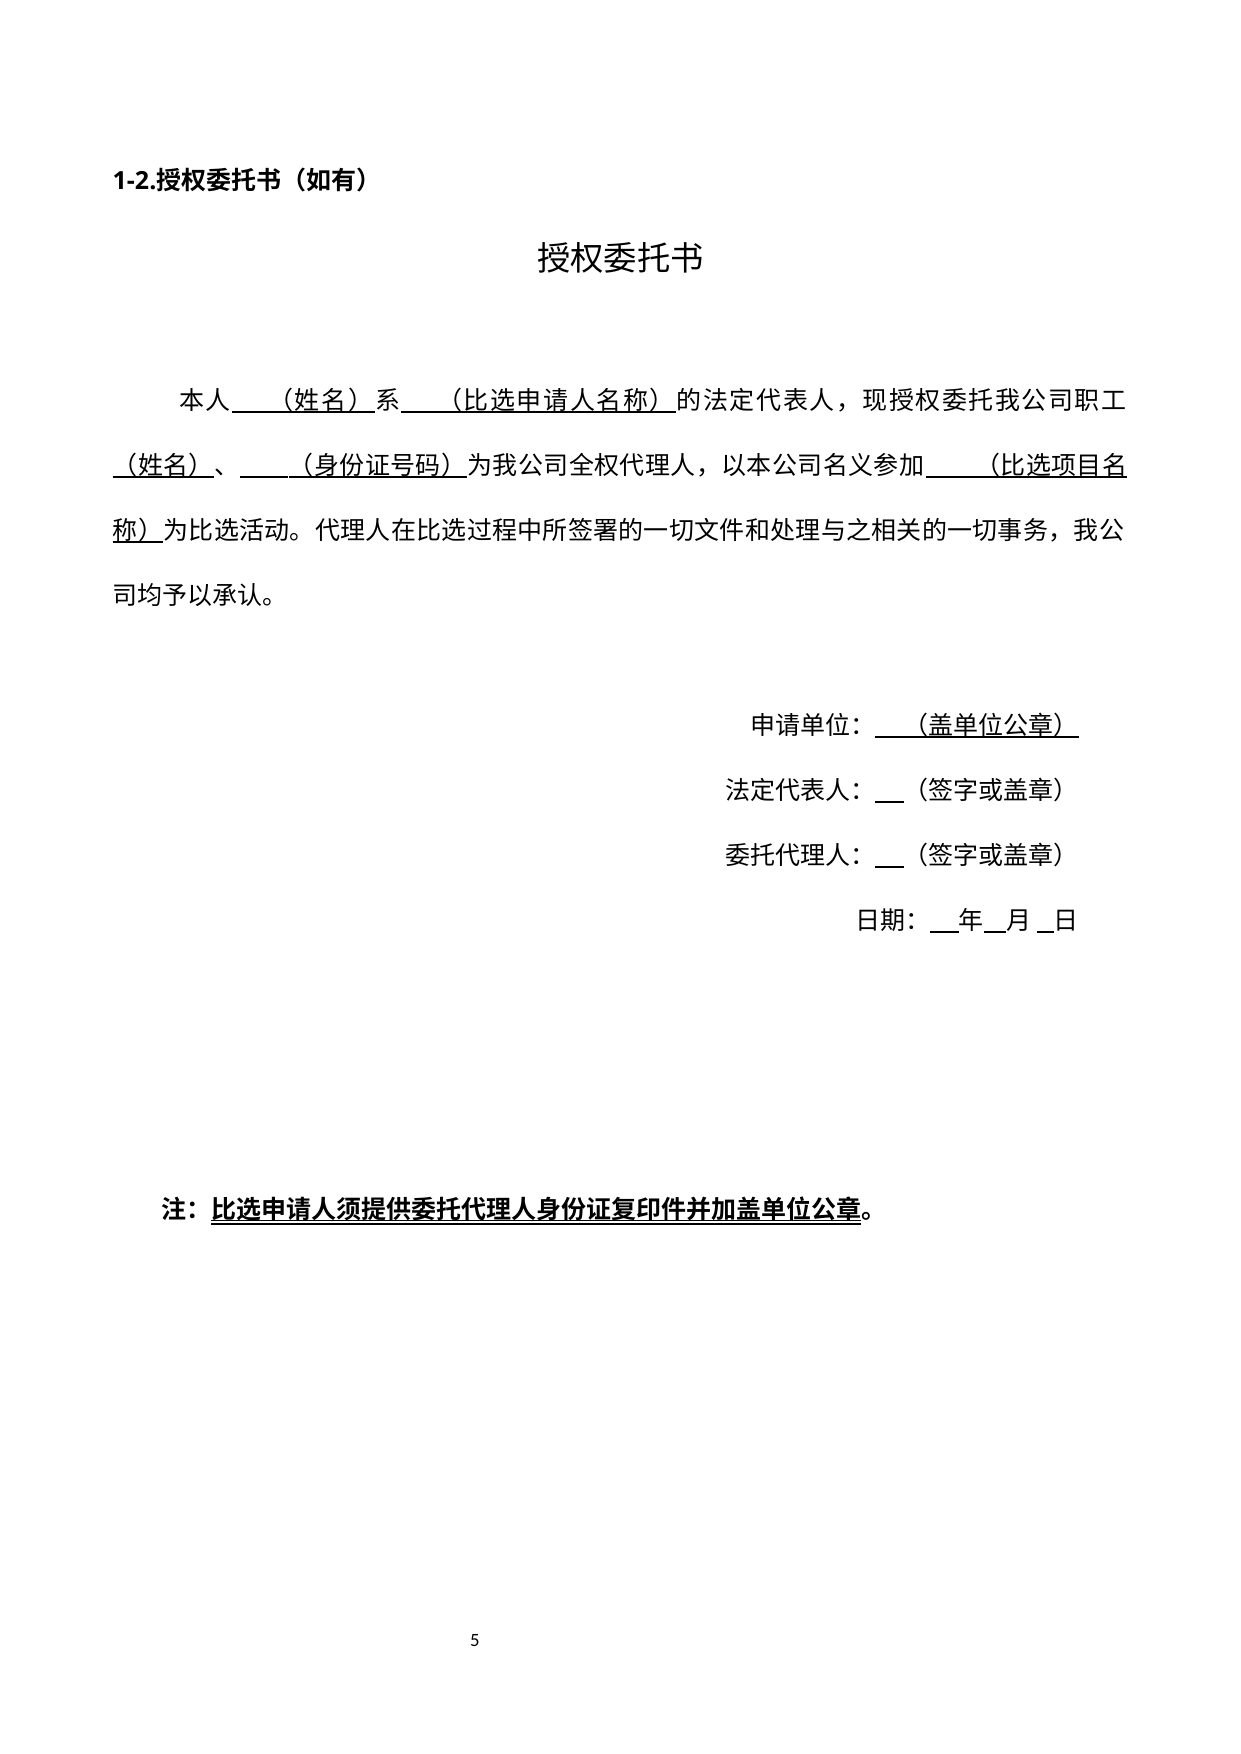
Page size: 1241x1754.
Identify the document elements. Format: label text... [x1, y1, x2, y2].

text 日期： 年 月 日 [112, 886, 1078, 951]
text 申请单位： （盖单位公章） [112, 691, 1078, 756]
text 授权委托书 [112, 223, 1128, 288]
text 法定代表人： （签字或盖章） [112, 756, 1078, 821]
text 1-2.授权委托书（如有） [112, 146, 1128, 211]
text 本人 （姓名）系 （比选申请人名称）的法定代表人，现授权委托我公司职工 （姓名）、 （身份证号码）为我公司全权代理人，以本公司名义参加 （比选项目名称）为比选活动。代理人在比选过程中所签署的一切文件和处理与之相关的一切事务，我公司均予以承认。 [112, 366, 1128, 626]
text 委托代理人： （签字或盖章） [112, 821, 1078, 886]
text 注：比选申请人须提供委托代理人身份证复印件并加盖单位公章。 [119, 1175, 1121, 1240]
